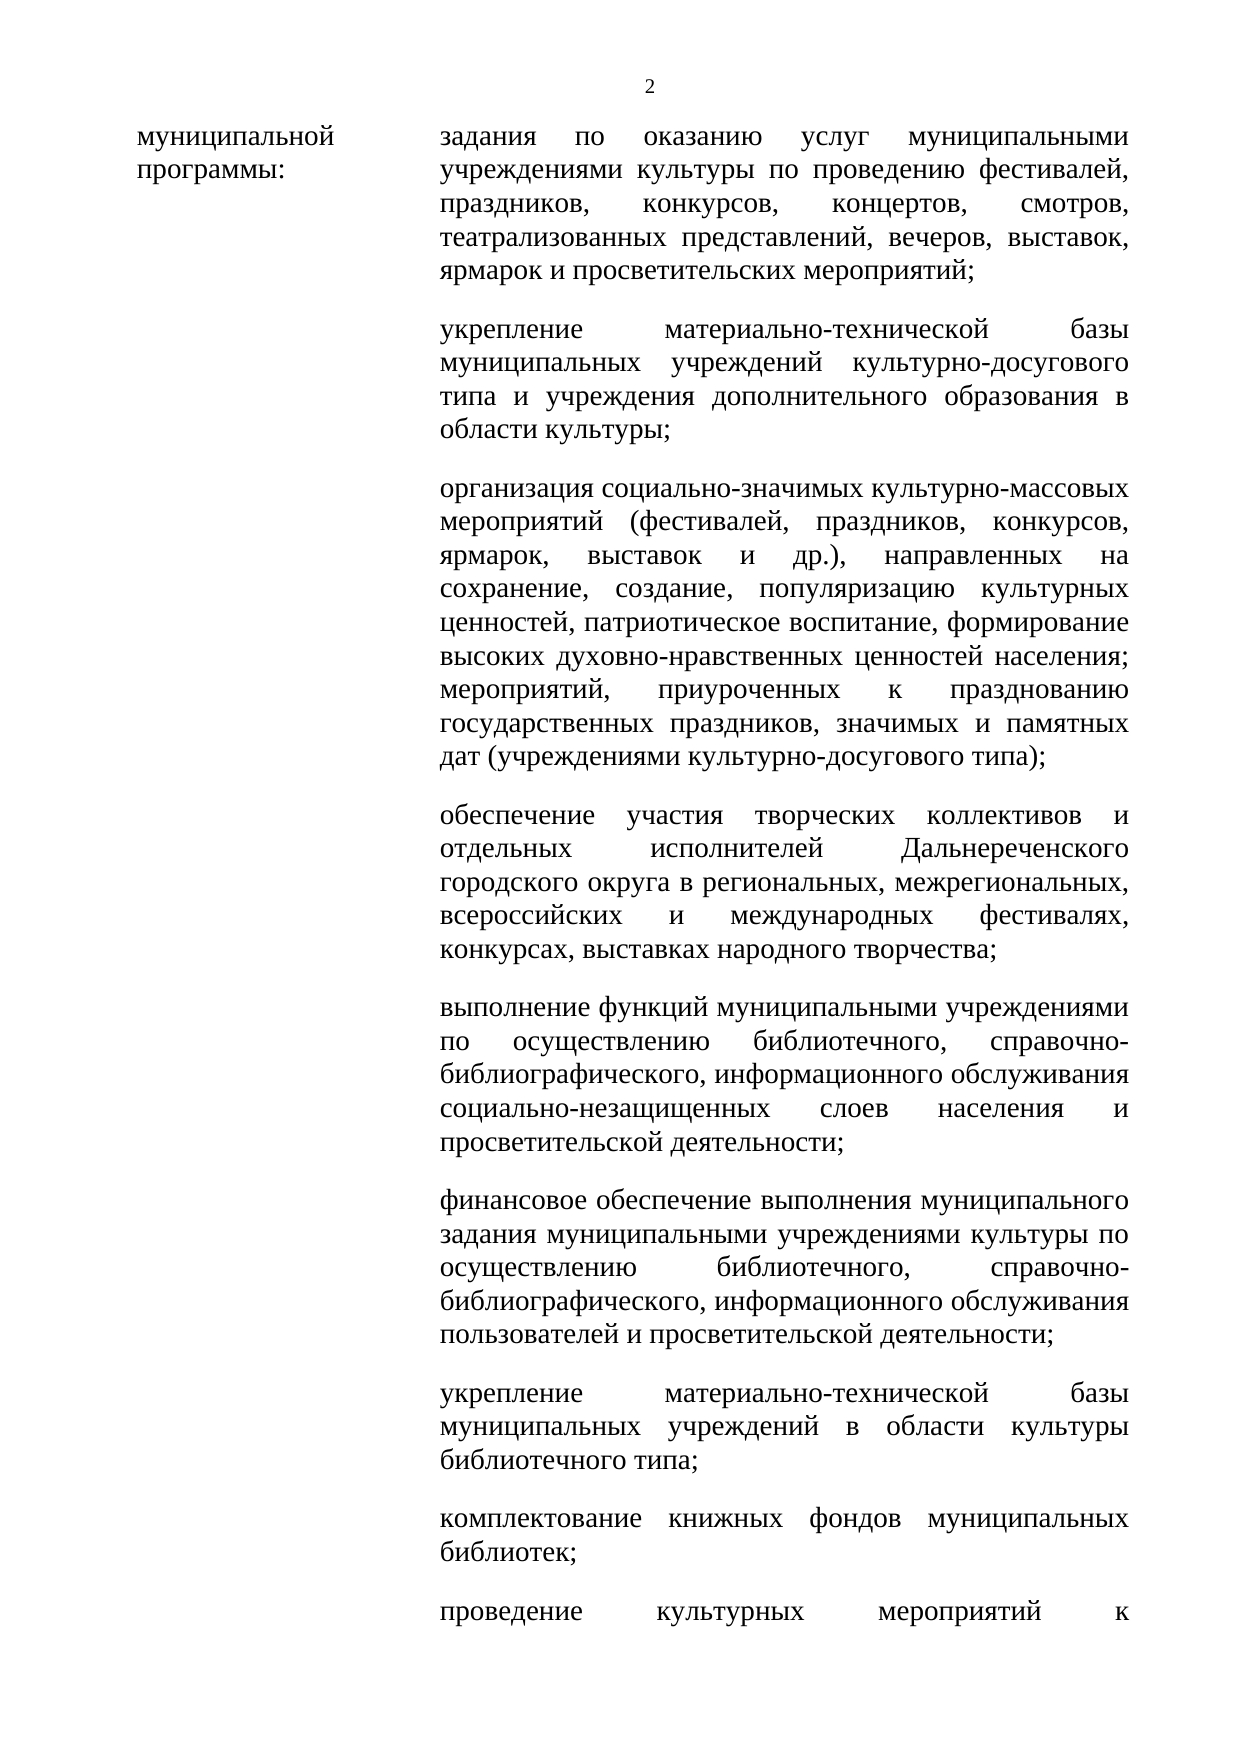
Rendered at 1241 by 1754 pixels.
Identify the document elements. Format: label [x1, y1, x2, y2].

table_cell [428, 118, 1141, 1626]
table_cell [125, 118, 428, 1626]
